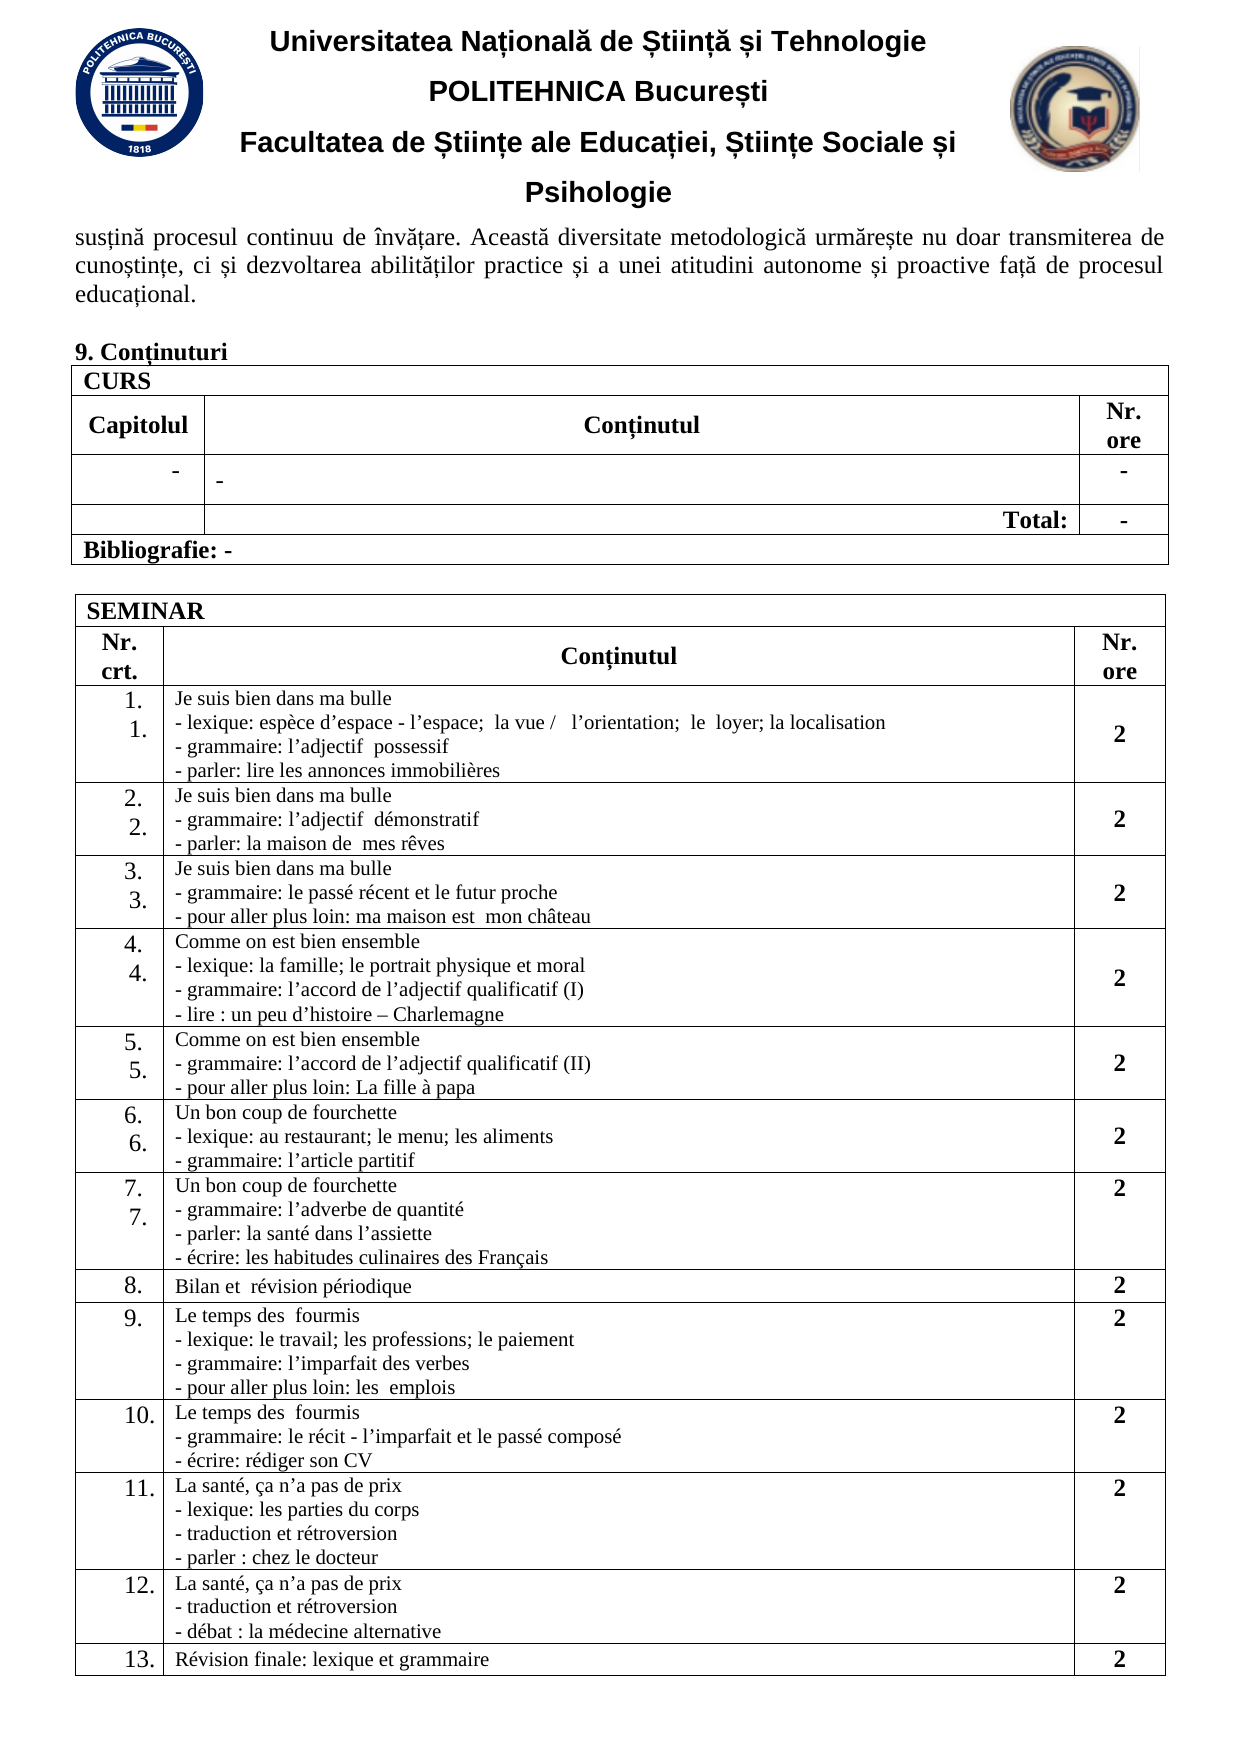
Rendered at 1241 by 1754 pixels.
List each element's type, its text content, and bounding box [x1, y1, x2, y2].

table_cell [76, 1644, 163, 1675]
table_cell Comme on est bien ensemble - grammaire: l’accord de l’adjectif qualificatif (II) - pour aller plus loin: La fille à papa [164, 1027, 1074, 1099]
table_cell Nr. ore [1075, 627, 1165, 684]
table_cell 2 [1075, 856, 1165, 928]
table_cell 2 [1075, 1400, 1165, 1472]
table_cell Bibliografie: - [72, 535, 1168, 564]
table_cell Conținutul [164, 627, 1074, 684]
table_cell 5. [76, 1027, 163, 1099]
table_cell [76, 1400, 163, 1472]
table_cell 2 [1075, 1270, 1165, 1302]
table_cell Je suis bien dans ma bulle - grammaire: le passé récent et le futur proche - pour aller plus loin: ma maison est mon château [164, 856, 1074, 928]
table_cell 2 [1075, 1644, 1165, 1675]
table_cell 2 [1075, 1303, 1165, 1399]
table_cell 3. [76, 856, 163, 928]
table_cell 2 [1075, 1473, 1165, 1569]
table_cell - [1080, 455, 1168, 504]
table_cell Capitolul [72, 396, 204, 454]
table_cell Un bon coup de fourchette - lexique: au restaurant; le menu; les aliments - grammaire: l’article partitif [164, 1100, 1074, 1172]
table_cell Nr. ore [1080, 396, 1168, 454]
table_cell [76, 1570, 163, 1643]
table_cell 7. [76, 1173, 163, 1269]
table_cell 2. [76, 783, 163, 855]
table_cell 2 [1075, 783, 1165, 855]
table_cell 2 [1075, 686, 1165, 782]
table_cell - [72, 455, 204, 504]
table_cell 1. [76, 686, 163, 782]
table_cell Révision finale: lexique et grammaire [164, 1644, 1074, 1675]
table_cell La santé, ça n’a pas de prix - lexique: les parties du corps - traduction et rétroversion - parler : chez le docteur [164, 1473, 1074, 1569]
table_cell La santé, ça n’a pas de prix - traduction et rétroversion - débat : la médecine alternative [164, 1570, 1074, 1643]
table_cell Je suis bien dans ma bulle - grammaire: l’adjectif démonstratif - parler: la maison de mes rêves [164, 783, 1074, 855]
table_cell 2 [1075, 1570, 1165, 1643]
table_cell - [205, 455, 1079, 504]
table_cell 2 [1075, 929, 1165, 1026]
table_cell 2 [1075, 1173, 1165, 1269]
table_header CURS [72, 366, 1168, 395]
table_cell Un bon coup de fourchette - grammaire: l’adverbe de quantité - parler: la santé dans l’assiette - écrire: les habitudes culinaires des Français [164, 1173, 1074, 1269]
table_cell - [1080, 505, 1168, 534]
table_cell [76, 1473, 163, 1569]
table_cell Conținutul [205, 396, 1079, 454]
table_cell 6. [76, 1100, 163, 1172]
table_header SEMINAR [76, 595, 1165, 626]
table_cell [76, 1303, 163, 1399]
picture [75, 28, 204, 112]
table_cell [72, 505, 204, 534]
table_cell Nr. crt. [76, 627, 163, 684]
text 9. Conținuturi [75, 337, 1165, 365]
table_cell Comme on est bien ensemble - lexique: la famille; le portrait physique et moral - grammaire: l’accord de l’adjectif qualificatif (I) - lire : un peu d’histoire – Charlemagne [164, 929, 1074, 1026]
table_cell Je suis bien dans ma bulle - lexique: espèce d’espace - l’espace; la vue / l’orientation; le loyer; la localisation - grammaire: l’adjectif possessif - parler: lire les annonces immobilières [164, 686, 1074, 782]
table_cell Le temps des fourmis - grammaire: le récit - l’imparfait et le passé composé - écrire: rédiger son CV [164, 1400, 1074, 1472]
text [75, 112, 1165, 308]
table_cell Total: [205, 505, 1079, 534]
picture [1010, 46, 1142, 172]
table_cell Le temps des fourmis - lexique: le travail; les professions; le paiement - grammaire: l’imparfait des verbes - pour aller plus loin: les emplois [164, 1303, 1074, 1399]
table_cell Bilan et révision périodique [164, 1270, 1074, 1302]
table_cell 4. [76, 929, 163, 1026]
table_cell [76, 1270, 163, 1302]
table_cell 2 [1075, 1027, 1165, 1099]
table_cell 2 [1075, 1100, 1165, 1172]
